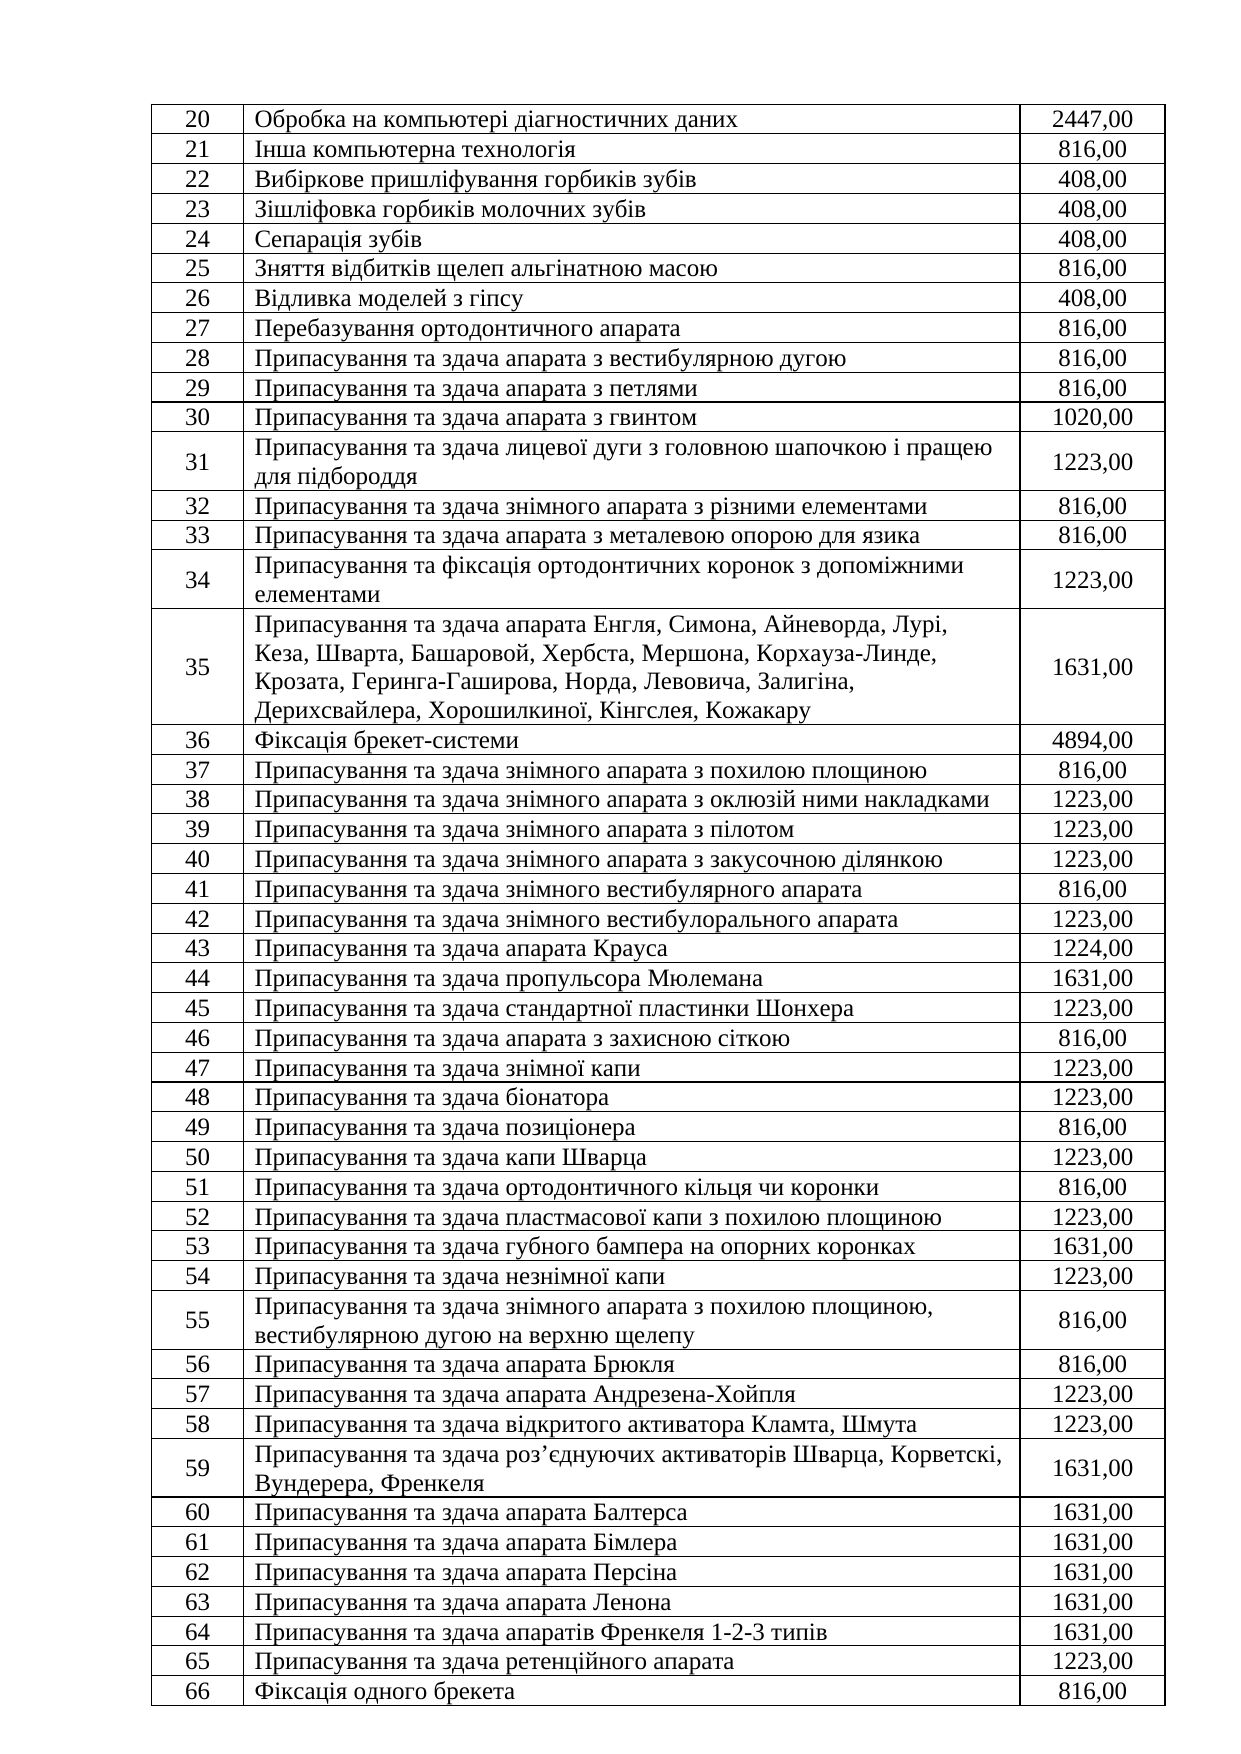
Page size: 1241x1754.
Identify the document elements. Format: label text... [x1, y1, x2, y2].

table_cell 28 [152, 343, 243, 372]
table_cell 816,00 [1021, 1172, 1164, 1201]
table_cell 24 [152, 224, 243, 252]
table_cell 64 [152, 1617, 243, 1645]
table_cell Припасування та здача апарата з вестибулярною дугою [244, 343, 1019, 372]
table_cell 50 [152, 1142, 243, 1171]
table_cell 27 [152, 313, 243, 342]
table_cell Припасування та здача роз’єднуючих активаторів Шварца, Корветскі, Вундерера, Френкеля [244, 1439, 1019, 1496]
table_cell 1223,00 [1021, 1083, 1164, 1111]
table_cell 816,00 [1021, 1676, 1164, 1705]
table_cell Припасування та здача ретенційного апарата [244, 1646, 1019, 1675]
table_cell 63 [152, 1587, 243, 1616]
table_cell Припасування та здача біонатора [244, 1083, 1019, 1111]
table_cell Припасування та здача ортодонтичного кільця чи коронки [244, 1172, 1019, 1201]
table_cell Припасування та здача апарата з захисною сіткою [244, 1023, 1019, 1052]
table_cell 1223,00 [1021, 550, 1164, 608]
table_cell 53 [152, 1231, 243, 1260]
table_cell Сепарація зубів [244, 224, 1019, 252]
table_cell 21 [152, 134, 243, 163]
table_cell Припасування та здача знімного апарата з різними елементами [244, 491, 1019, 519]
table_cell 2447,00 [1021, 105, 1164, 133]
table_cell 55 [152, 1291, 243, 1348]
table_cell 47 [152, 1053, 243, 1081]
table_cell 41 [152, 874, 243, 903]
table_cell 816,00 [1021, 254, 1164, 282]
table_cell Припасування та здача лицевої дуги з головною шапочкою і пращею для підбороддя [244, 432, 1019, 490]
table_cell Припасування та здача апарата Бімлера [244, 1527, 1019, 1556]
table_cell 57 [152, 1379, 243, 1408]
table_cell 23 [152, 194, 243, 223]
table_cell 1223,00 [1021, 1379, 1164, 1408]
table_cell 34 [152, 550, 243, 608]
table_cell Припасування та здача пропульсора Мюлемана [244, 963, 1019, 992]
table_cell 61 [152, 1527, 243, 1556]
table_cell 62 [152, 1557, 243, 1586]
table_cell 1223,00 [1021, 844, 1164, 873]
table_cell Припасування та здача знімного вестибулярного апарата [244, 874, 1019, 903]
table_cell 408,00 [1021, 224, 1164, 252]
table_cell 816,00 [1021, 1023, 1164, 1052]
table_cell Припасування та здача апарата Енгля, Симона, Айневорда, Лурі, Кеза, Шварта, Башаровой, Хербста, Мершона, Корхауза-Линде, Крозата, Геринга-Гаширова, Норда, Левовича, Залигіна, Дерихсвайлера, Хорошилкиної, Кінгслея, Кожакару [244, 609, 1019, 724]
table_cell 58 [152, 1409, 243, 1438]
table_cell Припасування та фіксація ортодонтичних коронок з допоміжними елементами [244, 550, 1019, 608]
table_cell 45 [152, 993, 243, 1022]
table_cell 1020,00 [1021, 403, 1164, 431]
table_cell 29 [152, 373, 243, 401]
table_cell 816,00 [1021, 1112, 1164, 1141]
table_cell 1223,00 [1021, 1409, 1164, 1438]
table_cell 37 [152, 755, 243, 783]
table_cell Припасування та здача апарата Персіна [244, 1557, 1019, 1586]
table_cell Припасування та здача капи Шварца [244, 1142, 1019, 1171]
table_cell 816,00 [1021, 343, 1164, 372]
table_cell 59 [152, 1439, 243, 1496]
table_cell Припасування та здача апарата Андрезена-Хойпля [244, 1379, 1019, 1408]
table_cell 52 [152, 1202, 243, 1230]
table_cell 816,00 [1021, 521, 1164, 549]
table_cell Припасування та здача пластмасової капи з похилою площиною [244, 1202, 1019, 1230]
table_cell 48 [152, 1083, 243, 1111]
table_cell Припасування та здача апарата з металевою опорою для язика [244, 521, 1019, 549]
table_cell 1223,00 [1021, 1202, 1164, 1230]
table_cell 816,00 [1021, 1350, 1164, 1378]
table_cell Зняття відбитків щелеп альгінатною масою [244, 254, 1019, 282]
table_cell 49 [152, 1112, 243, 1141]
table_cell 42 [152, 904, 243, 932]
table_cell Припасування та здача губного бампера на опорних коронках [244, 1231, 1019, 1260]
table_cell 33 [152, 521, 243, 549]
table_cell Фіксація брекет-системи [244, 725, 1019, 754]
table_cell 44 [152, 963, 243, 992]
table_cell Припасування та здача стандартної пластинки Шонхера [244, 993, 1019, 1022]
table_cell Фіксація одного брекета [244, 1676, 1019, 1705]
table_cell Припасування та здача позиціонера [244, 1112, 1019, 1141]
table_cell 56 [152, 1350, 243, 1378]
table_cell Припасування та здача апарата з гвинтом [244, 403, 1019, 431]
table_cell Відливка моделей з гіпсу [244, 283, 1019, 312]
table_cell 66 [152, 1676, 243, 1705]
table_cell Припасування та здача знімного апарата з похилою площиною, вестибулярною дугою на верхню щелепу [244, 1291, 1019, 1348]
table_cell 816,00 [1021, 373, 1164, 401]
table_cell Припасування та здача апарата Брюкля [244, 1350, 1019, 1378]
table_cell 1223,00 [1021, 785, 1164, 813]
table_cell 1224,00 [1021, 934, 1164, 962]
table_cell 1223,00 [1021, 1261, 1164, 1290]
table_cell 20 [152, 105, 243, 133]
table_cell 1631,00 [1021, 1617, 1164, 1645]
table_cell 408,00 [1021, 164, 1164, 193]
table_cell Припасування та здача апарата Ленона [244, 1587, 1019, 1616]
table_cell 1223,00 [1021, 432, 1164, 490]
table_cell 35 [152, 609, 243, 724]
table_cell Припасування та здача знімного апарата з закусочною ділянкою [244, 844, 1019, 873]
table_cell Припасування та здача знімного вестибулорального апарата [244, 904, 1019, 932]
table_cell 39 [152, 814, 243, 843]
table_cell 816,00 [1021, 491, 1164, 519]
table_cell 26 [152, 283, 243, 312]
table_cell 54 [152, 1261, 243, 1290]
table_cell 816,00 [1021, 313, 1164, 342]
table_cell Припасування та здача знімної капи [244, 1053, 1019, 1081]
table_cell Припасування та здача апарата з петлями [244, 373, 1019, 401]
table_cell 816,00 [1021, 874, 1164, 903]
table_cell Припасування та здача відкритого активатора Кламта, Шмута [244, 1409, 1019, 1438]
table_cell 40 [152, 844, 243, 873]
table_cell 1223,00 [1021, 1646, 1164, 1675]
table_cell 1631,00 [1021, 1587, 1164, 1616]
table_cell 1631,00 [1021, 963, 1164, 992]
table_cell 43 [152, 934, 243, 962]
table_cell 1223,00 [1021, 1053, 1164, 1081]
table_cell 46 [152, 1023, 243, 1052]
table_cell Припасування та здача апарата Крауса [244, 934, 1019, 962]
table_cell 36 [152, 725, 243, 754]
table_cell 4894,00 [1021, 725, 1164, 754]
table_cell Інша компьютерна технологія [244, 134, 1019, 163]
table_cell 1223,00 [1021, 1142, 1164, 1171]
table_cell 1631,00 [1021, 609, 1164, 724]
table_cell 65 [152, 1646, 243, 1675]
table_cell 25 [152, 254, 243, 282]
table_cell 60 [152, 1498, 243, 1526]
table_cell Припасування та здача знімного апарата з пілотом [244, 814, 1019, 843]
table_cell Припасування та здача незнімної капи [244, 1261, 1019, 1290]
table_cell 38 [152, 785, 243, 813]
table_cell 51 [152, 1172, 243, 1201]
table_cell 408,00 [1021, 283, 1164, 312]
table_cell 1631,00 [1021, 1439, 1164, 1496]
table_cell 1223,00 [1021, 904, 1164, 932]
table_cell 32 [152, 491, 243, 519]
table_cell Перебазування ортодонтичного апарата [244, 313, 1019, 342]
table_cell 22 [152, 164, 243, 193]
table_cell 816,00 [1021, 755, 1164, 783]
table_cell Вибіркове пришліфування горбиків зубів [244, 164, 1019, 193]
table_cell Припасування та здача знімного апарата з похилою площиною [244, 755, 1019, 783]
table_cell 1631,00 [1021, 1557, 1164, 1586]
table_cell 30 [152, 403, 243, 431]
table_cell Зішліфовка горбиків молочних зубів [244, 194, 1019, 223]
table_cell 1631,00 [1021, 1498, 1164, 1526]
table_cell 408,00 [1021, 194, 1164, 223]
table_cell Припасування та здача знімного апарата з оклюзій ними накладками [244, 785, 1019, 813]
table_cell Припасування та здача апаратів Френкеля 1-2-3 типів [244, 1617, 1019, 1645]
table_cell 1223,00 [1021, 814, 1164, 843]
table_cell 816,00 [1021, 1291, 1164, 1348]
table_cell 31 [152, 432, 243, 490]
table_cell Обробка на компьютері діагностичних даних [244, 105, 1019, 133]
table_cell 1631,00 [1021, 1231, 1164, 1260]
table_cell 1223,00 [1021, 993, 1164, 1022]
table_cell Припасування та здача апарата Балтерса [244, 1498, 1019, 1526]
table_cell 1631,00 [1021, 1527, 1164, 1556]
table_cell 816,00 [1021, 134, 1164, 163]
